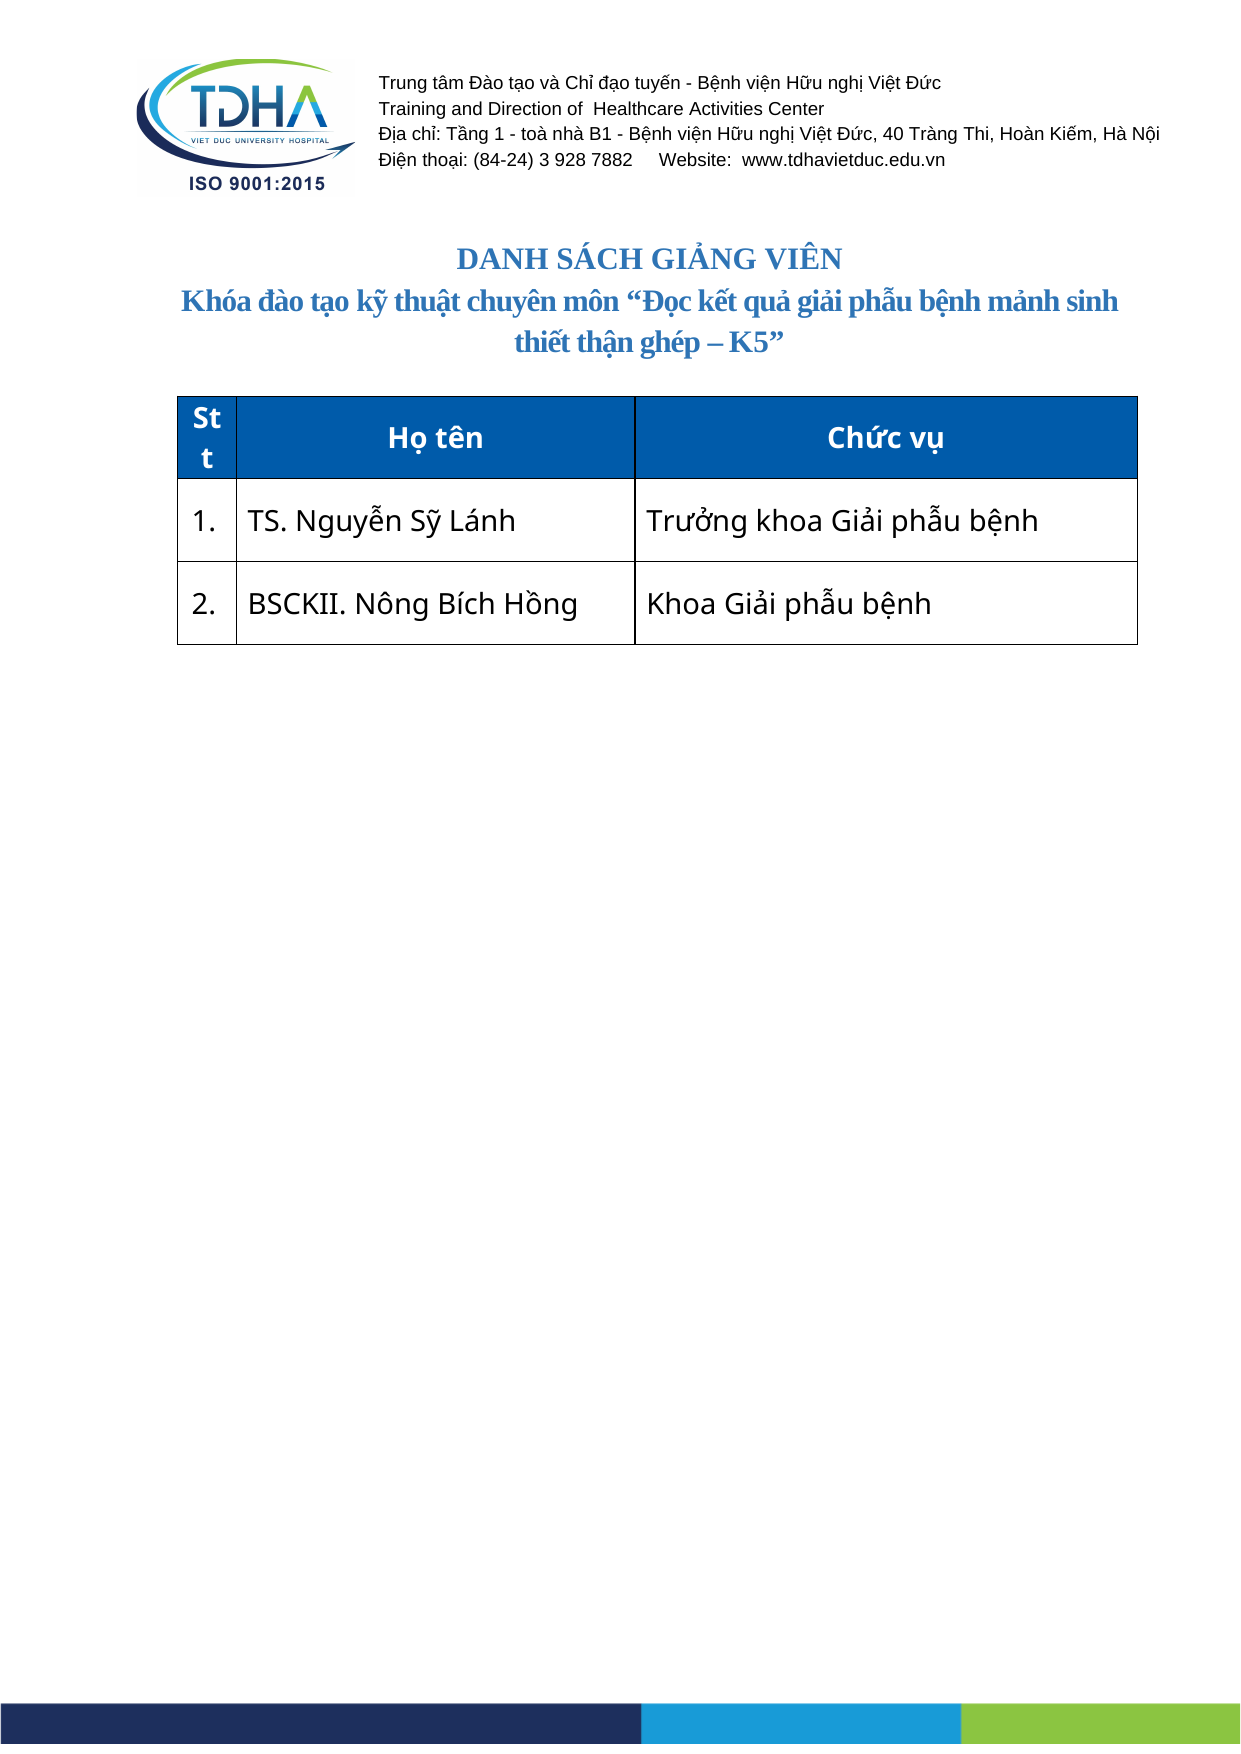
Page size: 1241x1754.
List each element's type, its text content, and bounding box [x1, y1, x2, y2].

table_cell Trưởng khoa Giải phẫu bệnh [636, 479, 1137, 561]
text DANH SÁCH GIẢNG VIÊN [177, 241, 1122, 276]
table_cell [178, 562, 236, 644]
table_cell Khoa Giải phẫu bệnh [636, 562, 1137, 644]
picture [136, 59, 356, 197]
picture [0, 1703, 1241, 1744]
table_header Họ tên [237, 397, 634, 478]
text Khóa đào tạo kỹ thuật chuyên môn “Đọc kết quả giải phẫu bệnh mảnh sinh thiết thận ghép – K5” [177, 282, 1122, 359]
table_cell [178, 479, 236, 561]
table_header Chức vụ [636, 397, 1137, 478]
table_header Stt [178, 397, 236, 478]
table_cell BSCKII. Nông Bích Hồng [237, 562, 634, 644]
table_cell TS. Nguyễn Sỹ Lánh [237, 479, 634, 561]
